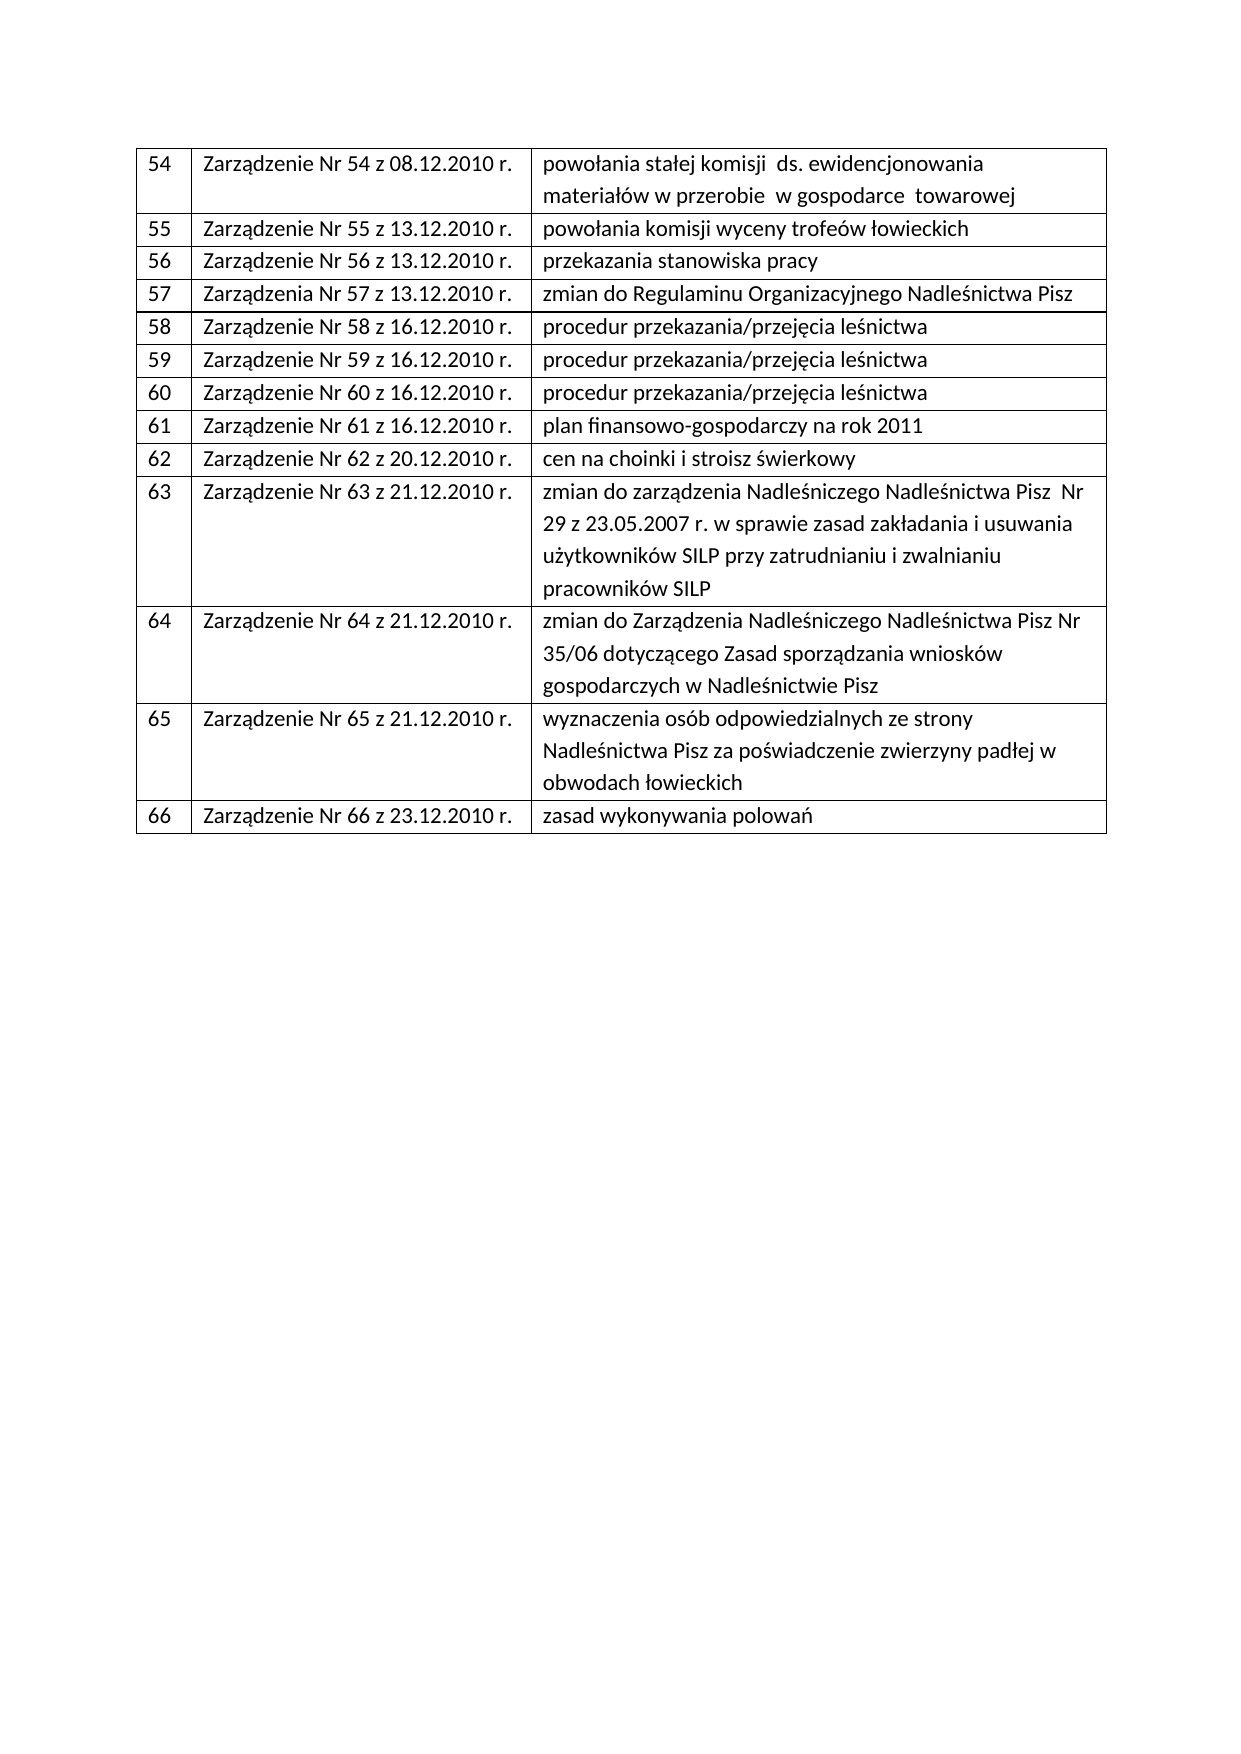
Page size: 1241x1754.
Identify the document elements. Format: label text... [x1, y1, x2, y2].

table_cell plan finansowo-gospodarczy na rok 2011 [532, 411, 1106, 443]
table_cell 55 [137, 214, 191, 246]
table_cell Zarządzenie Nr 64 z 21.12.2010 r. [192, 607, 531, 703]
table_cell cen na choinki i stroisz świerkowy [532, 444, 1106, 476]
table_cell 57 [137, 280, 191, 311]
table_cell 61 [137, 411, 191, 443]
table_cell Zarządzenia Nr 57 z 13.12.2010 r. [192, 280, 531, 311]
table_cell Zarządzenie Nr 65 z 21.12.2010 r. [192, 704, 531, 800]
table_cell wyznaczenia osób odpowiedzialnych ze strony Nadleśnictwa Pisz za poświadczenie zwierzyny padłej w obwodach łowieckich [532, 704, 1106, 800]
table_cell procedur przekazania/przejęcia leśnictwa [532, 313, 1106, 344]
table_cell 54 [137, 149, 191, 213]
table_cell 56 [137, 247, 191, 278]
table_cell Zarządzenie Nr 63 z 21.12.2010 r. [192, 477, 531, 606]
table_cell 64 [137, 607, 191, 703]
table_cell 65 [137, 704, 191, 800]
table_cell Zarządzenie Nr 60 z 16.12.2010 r. [192, 378, 531, 410]
table_cell zmian do zarządzenia Nadleśniczego Nadleśnictwa Pisz Nr 29 z 23.05.2007 r. w sprawie zasad zakładania i usuwania użytkowników SILP przy zatrudnianiu i zwalnianiu pracowników SILP [532, 477, 1106, 606]
table_cell Zarządzenie Nr 56 z 13.12.2010 r. [192, 247, 531, 278]
table_cell zasad wykonywania polowań [532, 801, 1106, 833]
table_cell przekazania stanowiska pracy [532, 247, 1106, 278]
table_cell procedur przekazania/przejęcia leśnictwa [532, 345, 1106, 377]
table_cell powołania stałej komisji ds. ewidencjonowania materiałów w przerobie w gospodarce towarowej [532, 149, 1106, 213]
table_cell Zarządzenie Nr 59 z 16.12.2010 r. [192, 345, 531, 377]
table_cell powołania komisji wyceny trofeów łowieckich [532, 214, 1106, 246]
table_cell 63 [137, 477, 191, 606]
table_cell zmian do Zarządzenia Nadleśniczego Nadleśnictwa Pisz Nr 35/06 dotyczącego Zasad sporządzania wniosków gospodarczych w Nadleśnictwie Pisz [532, 607, 1106, 703]
table_cell Zarządzenie Nr 61 z 16.12.2010 r. [192, 411, 531, 443]
table_cell 59 [137, 345, 191, 377]
table_cell zmian do Regulaminu Organizacyjnego Nadleśnictwa Pisz [532, 280, 1106, 311]
table_cell 58 [137, 313, 191, 344]
table_cell 62 [137, 444, 191, 476]
table_cell Zarządzenie Nr 62 z 20.12.2010 r. [192, 444, 531, 476]
table_cell Zarządzenie Nr 54 z 08.12.2010 r. [192, 149, 531, 213]
table_cell 60 [137, 378, 191, 410]
table_cell procedur przekazania/przejęcia leśnictwa [532, 378, 1106, 410]
table_cell Zarządzenie Nr 58 z 16.12.2010 r. [192, 313, 531, 344]
table_cell Zarządzenie Nr 55 z 13.12.2010 r. [192, 214, 531, 246]
table_cell Zarządzenie Nr 66 z 23.12.2010 r. [192, 801, 531, 833]
table_cell 66 [137, 801, 191, 833]
